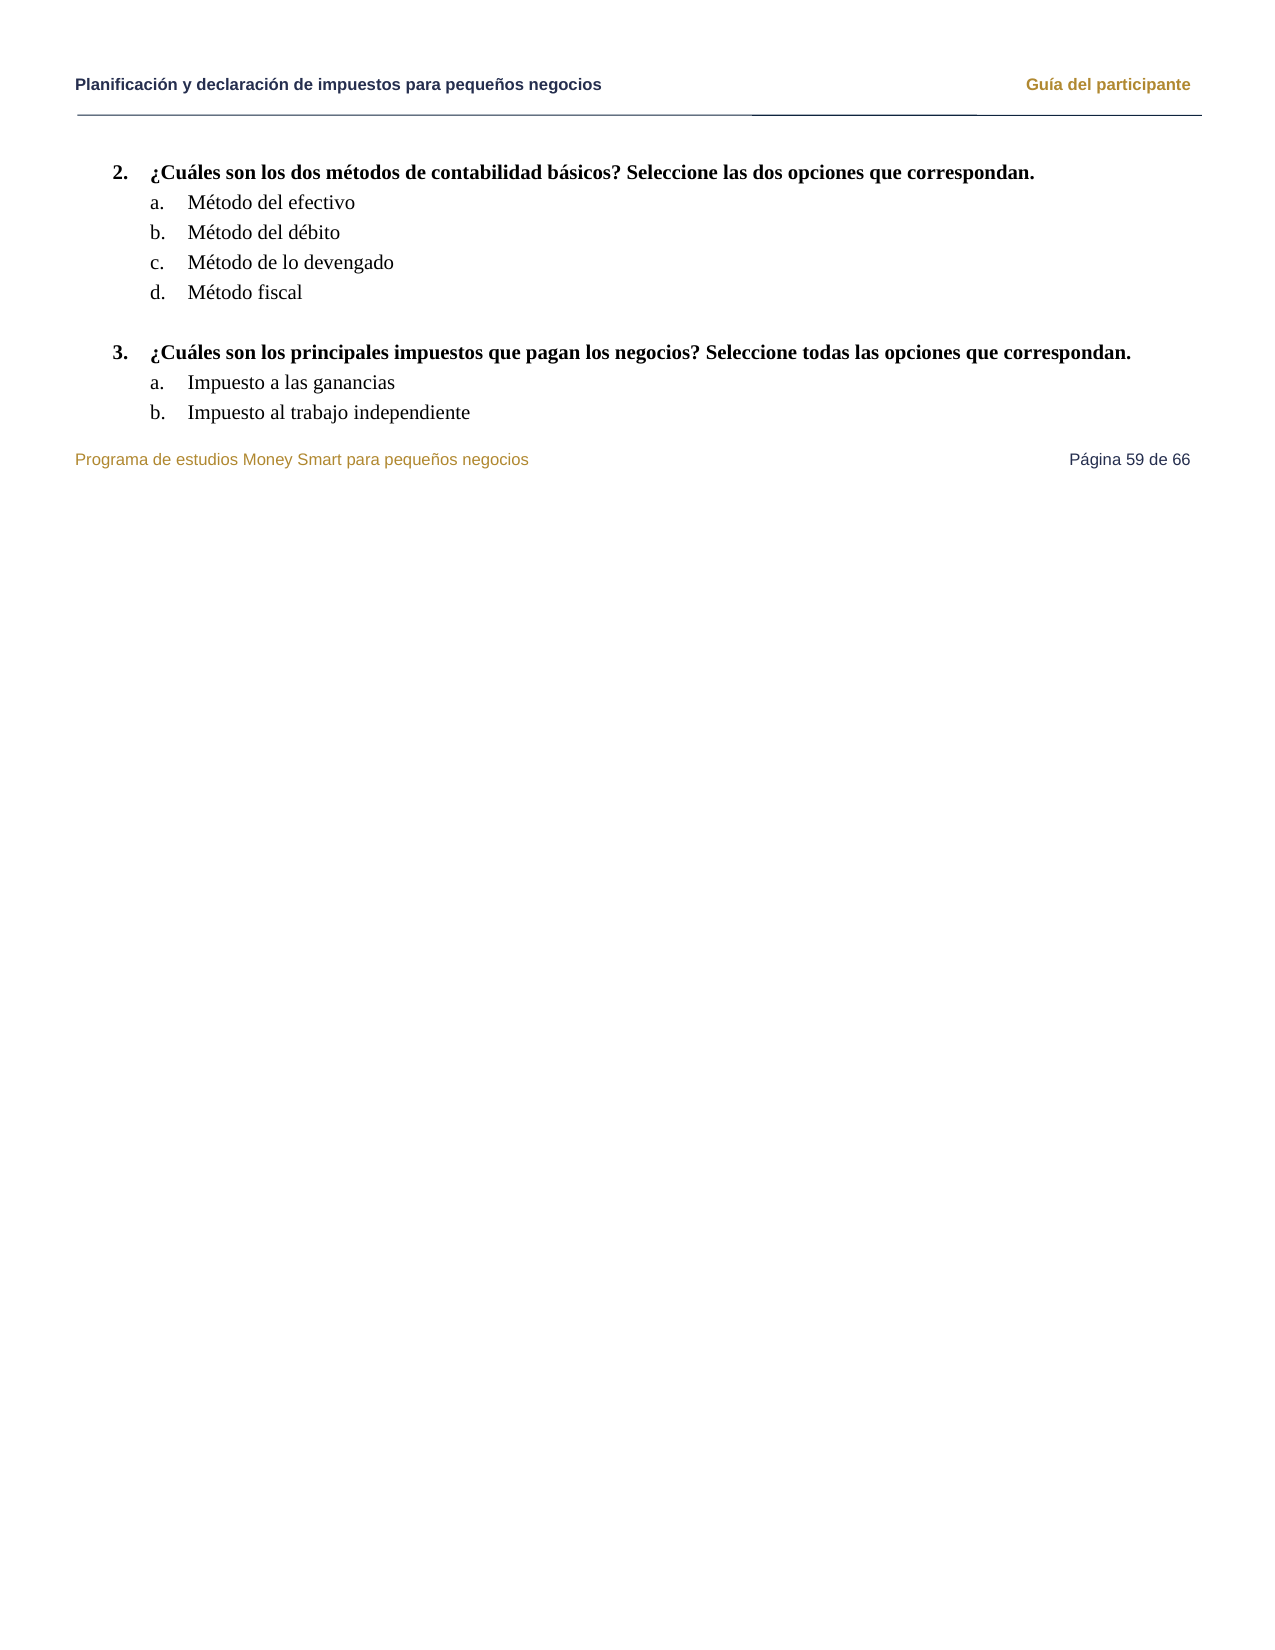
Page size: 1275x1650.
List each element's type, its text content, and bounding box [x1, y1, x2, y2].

list Método fiscal [150, 280, 1200, 304]
list Método del débito [150, 220, 1200, 244]
list Impuesto al trabajo independiente [150, 400, 1200, 424]
list Método del efectivo [150, 190, 1200, 214]
picture [75, 0, 1201, 270]
list ¿Cuáles son los principales impuestos que pagan los negocios? Seleccione todas las opciones que correspondan. [112, 340, 1200, 364]
list Impuesto a las ganancias [150, 370, 1200, 394]
list Método de lo devengado [150, 250, 1200, 274]
list ¿Cuáles son los dos métodos de contabilidad básicos? Seleccione las dos opciones que correspondan. [112, 160, 1200, 184]
